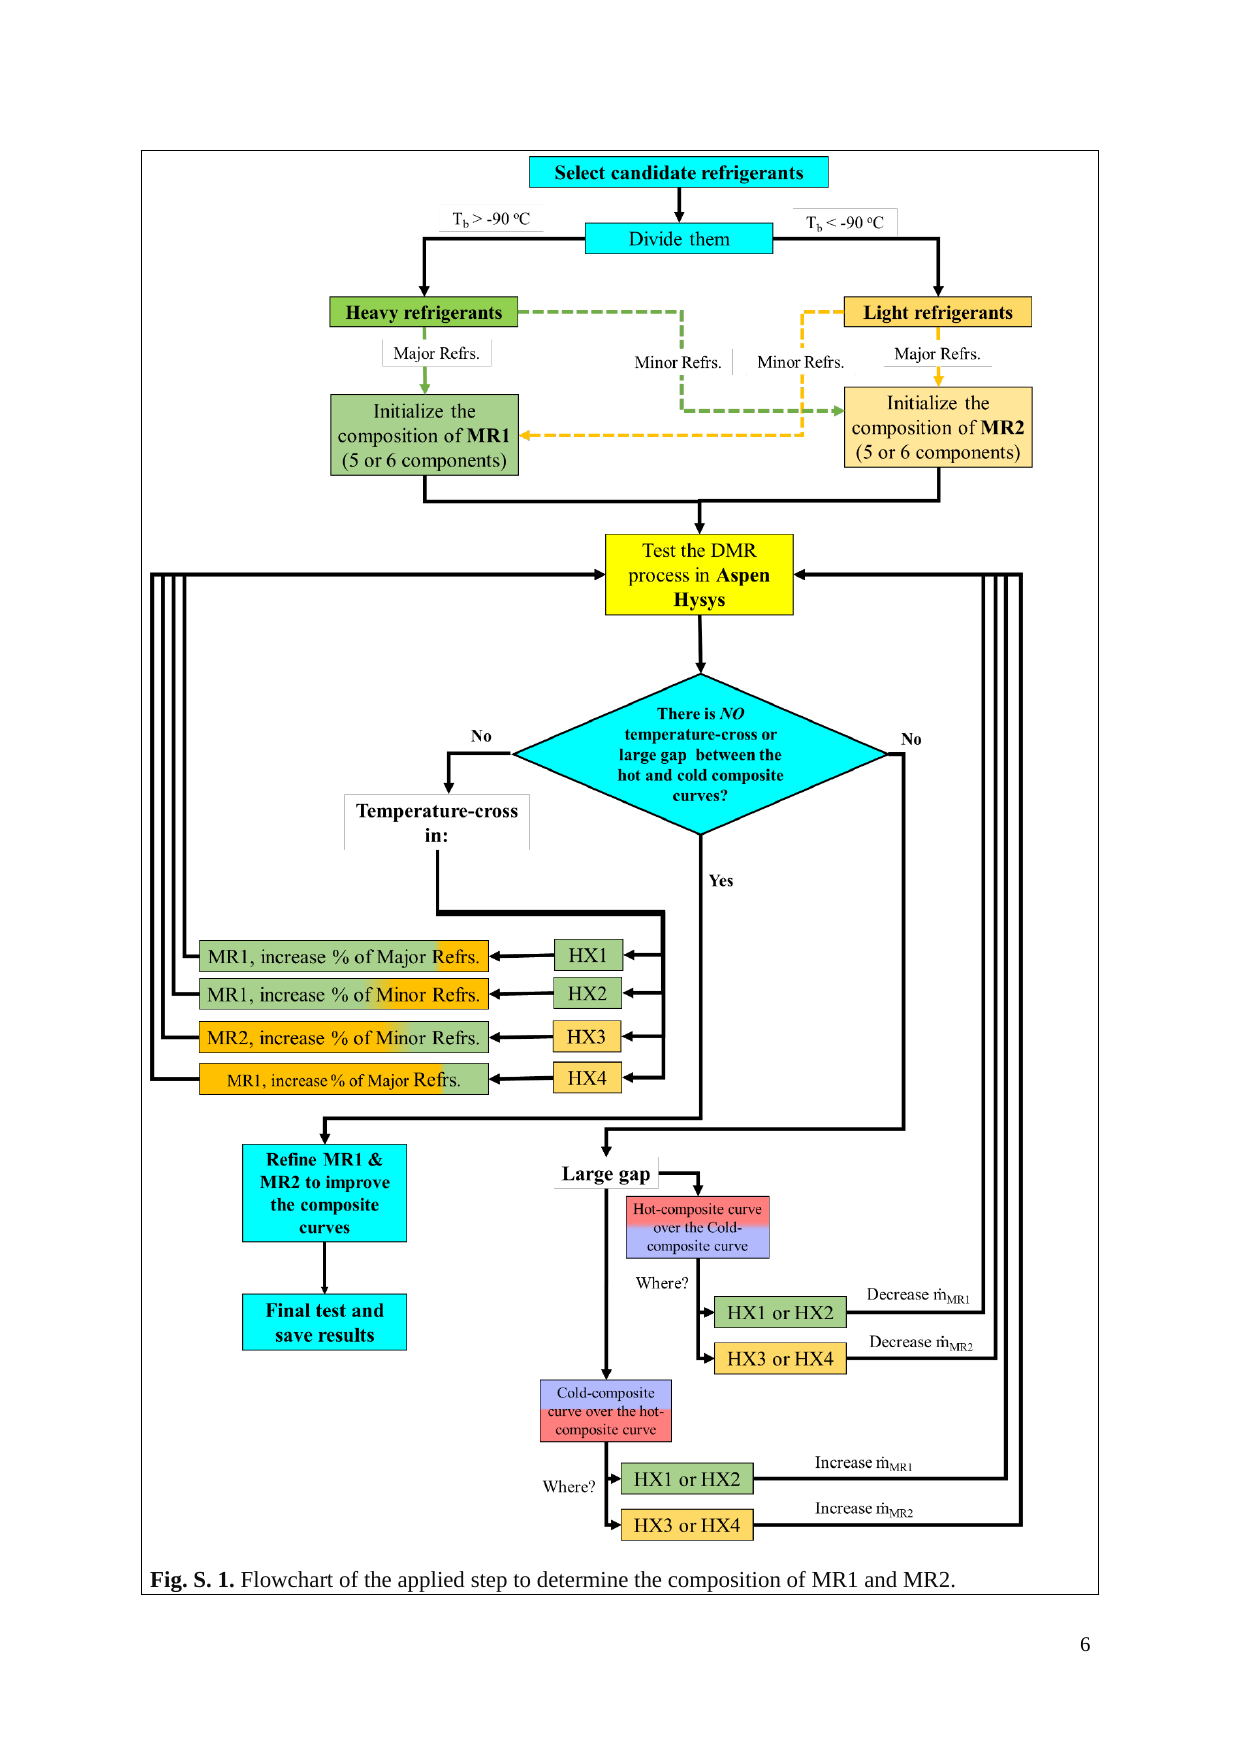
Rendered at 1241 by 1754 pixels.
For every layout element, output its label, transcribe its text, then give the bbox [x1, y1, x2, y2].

picture [150, 153, 1038, 1549]
text Fig. S. 1. Flowchart of the applied step to determine the composition of MR1 and MR2. [142, 1562, 1098, 1594]
